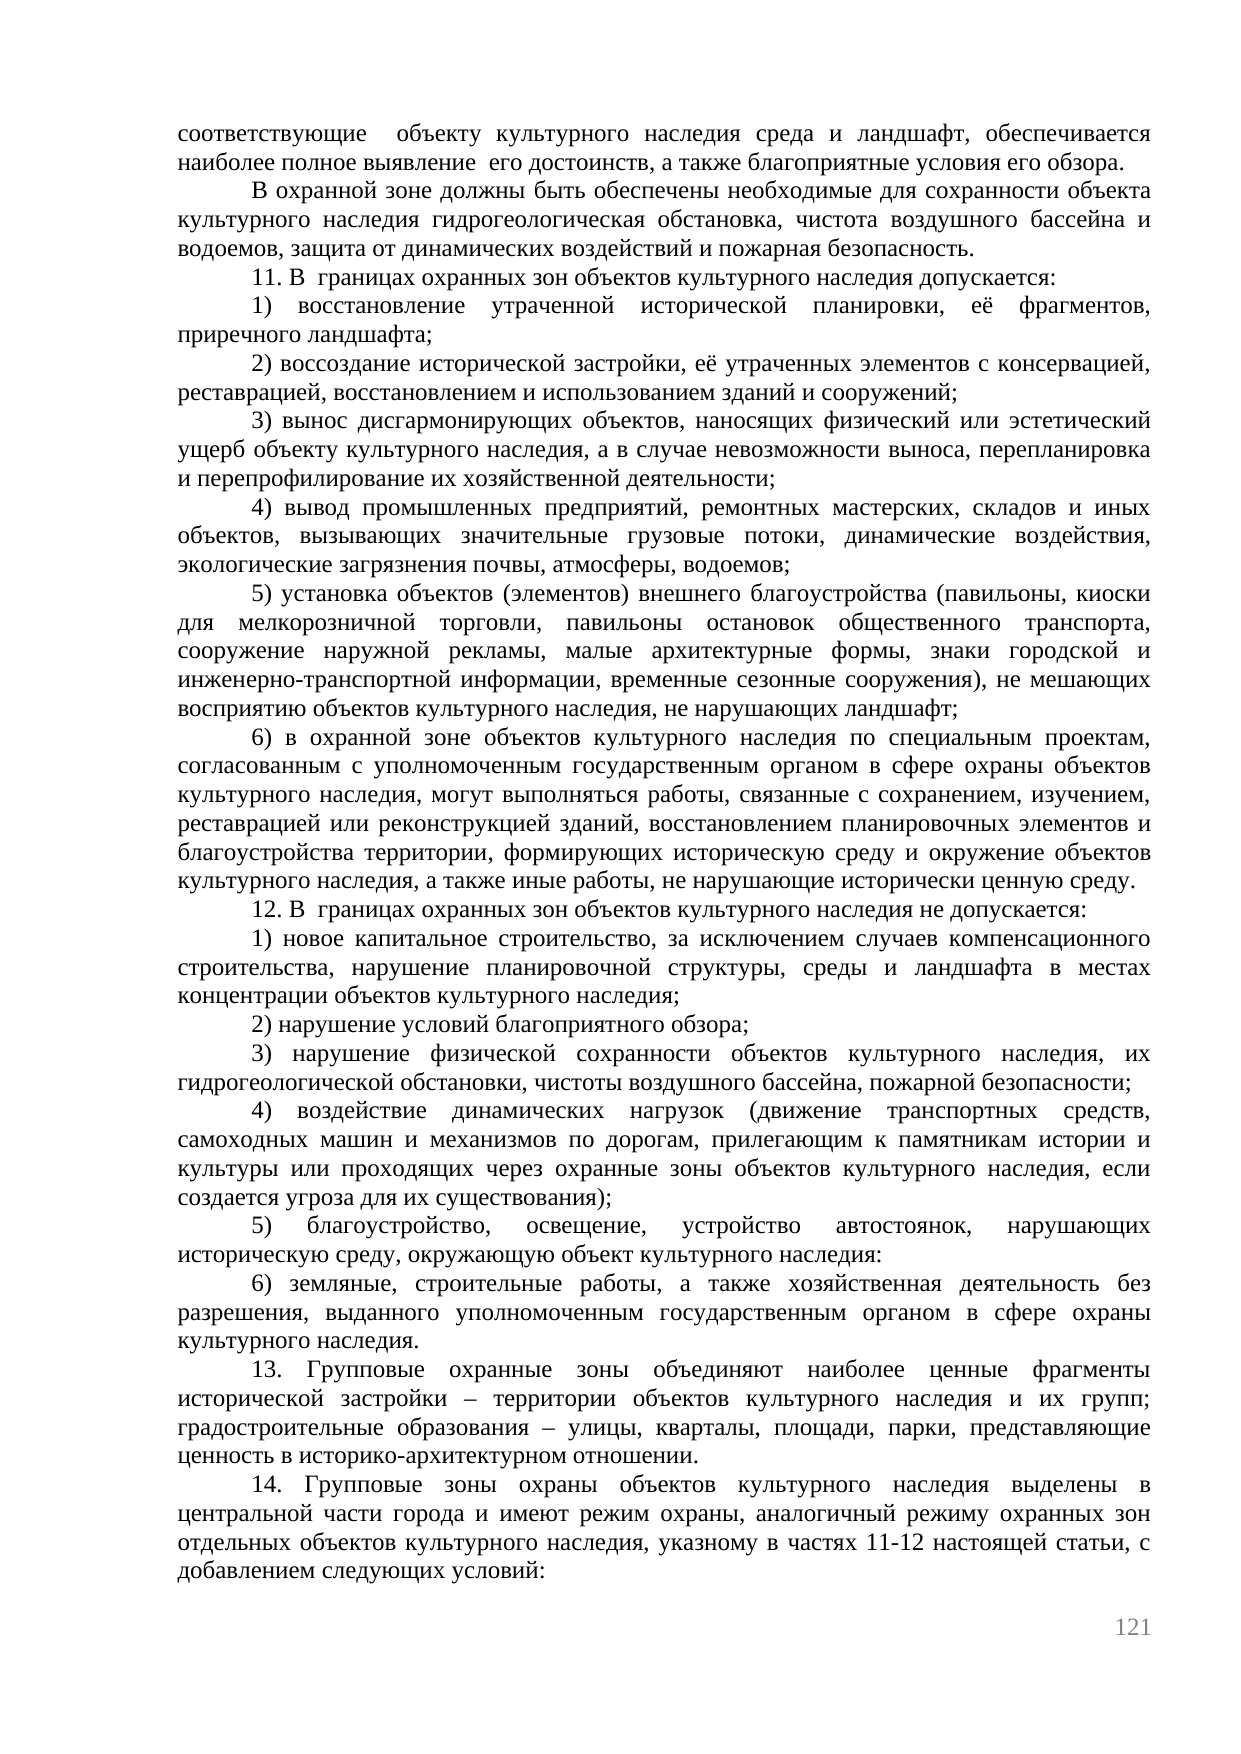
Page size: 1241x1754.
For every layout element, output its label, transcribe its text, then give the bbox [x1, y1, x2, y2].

text 5) установка объектов (элементов) внешнего благоустройства (павильоны, киоски для мелкорозничной торговли, павильоны остановок общественного транспорта, сооружение наружной рекламы, малые архитектурные формы, знаки городской и инженерно-транспортной информации, временные сезонные сооружения), не мешающих восприятию объектов культурного наследия, не нарушающих ландшафт; [177, 578, 1152, 722]
text 4) воздействие динамических нагрузок (движение транспортных средств, самоходных машин и механизмов по дорогам, прилегающим к памятникам истории и культуры или проходящих через охранные зоны объектов культурного наследия, если создается угроза для их существования); [177, 1096, 1152, 1211]
text 6) земляные, строительные работы, а также хозяйственная деятельность без разрешения, выданного уполномоченным государственным органом в сфере охраны культурного наследия. [177, 1268, 1152, 1354]
text 1) восстановление утраченной исторической планировки, её фрагментов, приречного ландшафта; [177, 291, 1152, 348]
text 11. В границах охранных зон объектов культурного наследия допускается: [177, 262, 1152, 291]
text 3) нарушение физической сохранности объектов культурного наследия, их гидрогеологической обстановки, чистоты воздушного бассейна, пожарной безопасности; [177, 1038, 1152, 1096]
text 1) новое капитальное строительство, за исключением случаев компенсационного строительства, нарушение планировочной структуры, среды и ландшафта в местах концентрации объектов культурного наследия; [177, 923, 1152, 1009]
text 14. Групповые зоны охраны объектов культурного наследия выделены в центральной части города и имеют режим охраны, аналогичный режиму охранных зон отдельных объектов культурного наследия, указному в частях 11-12 настоящей статьи, с добавлением следующих условий: [177, 1469, 1152, 1584]
text 4) вывод промышленных предприятий, ремонтных мастерских, складов и иных объектов, вызывающих значительные грузовые потоки, динамические воздействия, экологические загрязнения почвы, атмосферы, водоемов; [177, 492, 1152, 578]
text 2) воссоздание исторической застройки, её утраченных элементов с консервацией, реставрацией, восстановлением и использованием зданий и сооружений; [177, 348, 1152, 406]
text 2) нарушение условий благоприятного обзора; [177, 1009, 1152, 1038]
text 6) в охранной зоне объектов культурного наследия по специальным проектам, согласованным с уполномоченным государственным органом в сфере охраны объектов культурного наследия, могут выполняться работы, связанные с сохранением, изучением, реставрацией или реконструкцией зданий, восстановлением планировочных элементов и благоустройства территории, формирующих историческую среду и окружение объектов культурного наследия, а также иные работы, не нарушающие исторически ценную среду. [177, 722, 1152, 894]
text 5) благоустройство, освещение, устройство автостоянок, нарушающих историческую среду, окружающую объект культурного наследия: [177, 1211, 1152, 1268]
text 13. Групповые охранные зоны объединяют наиболее ценные фрагменты исторической застройки – территории объектов культурного наследия и их групп; градостроительные образования – улицы, кварталы, площади, парки, представляющие ценность в историко-архитектурном отношении. [177, 1354, 1152, 1469]
text В охранной зоне должны быть обеспечены необходимые для сохранности объекта культурного наследия гидрогеологическая обстановка, чистота воздушного бассейна и водоемов, защита от динамических воздействий и пожарная безопасность. [177, 176, 1152, 262]
text 3) вынос дисгармонирующих объектов, наносящих физический или эстетический ущерб объекту культурного наследия, а в случае невозможности выноса, перепланировка и перепрофилирование их хозяйственной деятельности; [177, 406, 1152, 492]
text 12. В границах охранных зон объектов культурного наследия не допускается: [177, 894, 1152, 923]
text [177, 118, 1152, 176]
